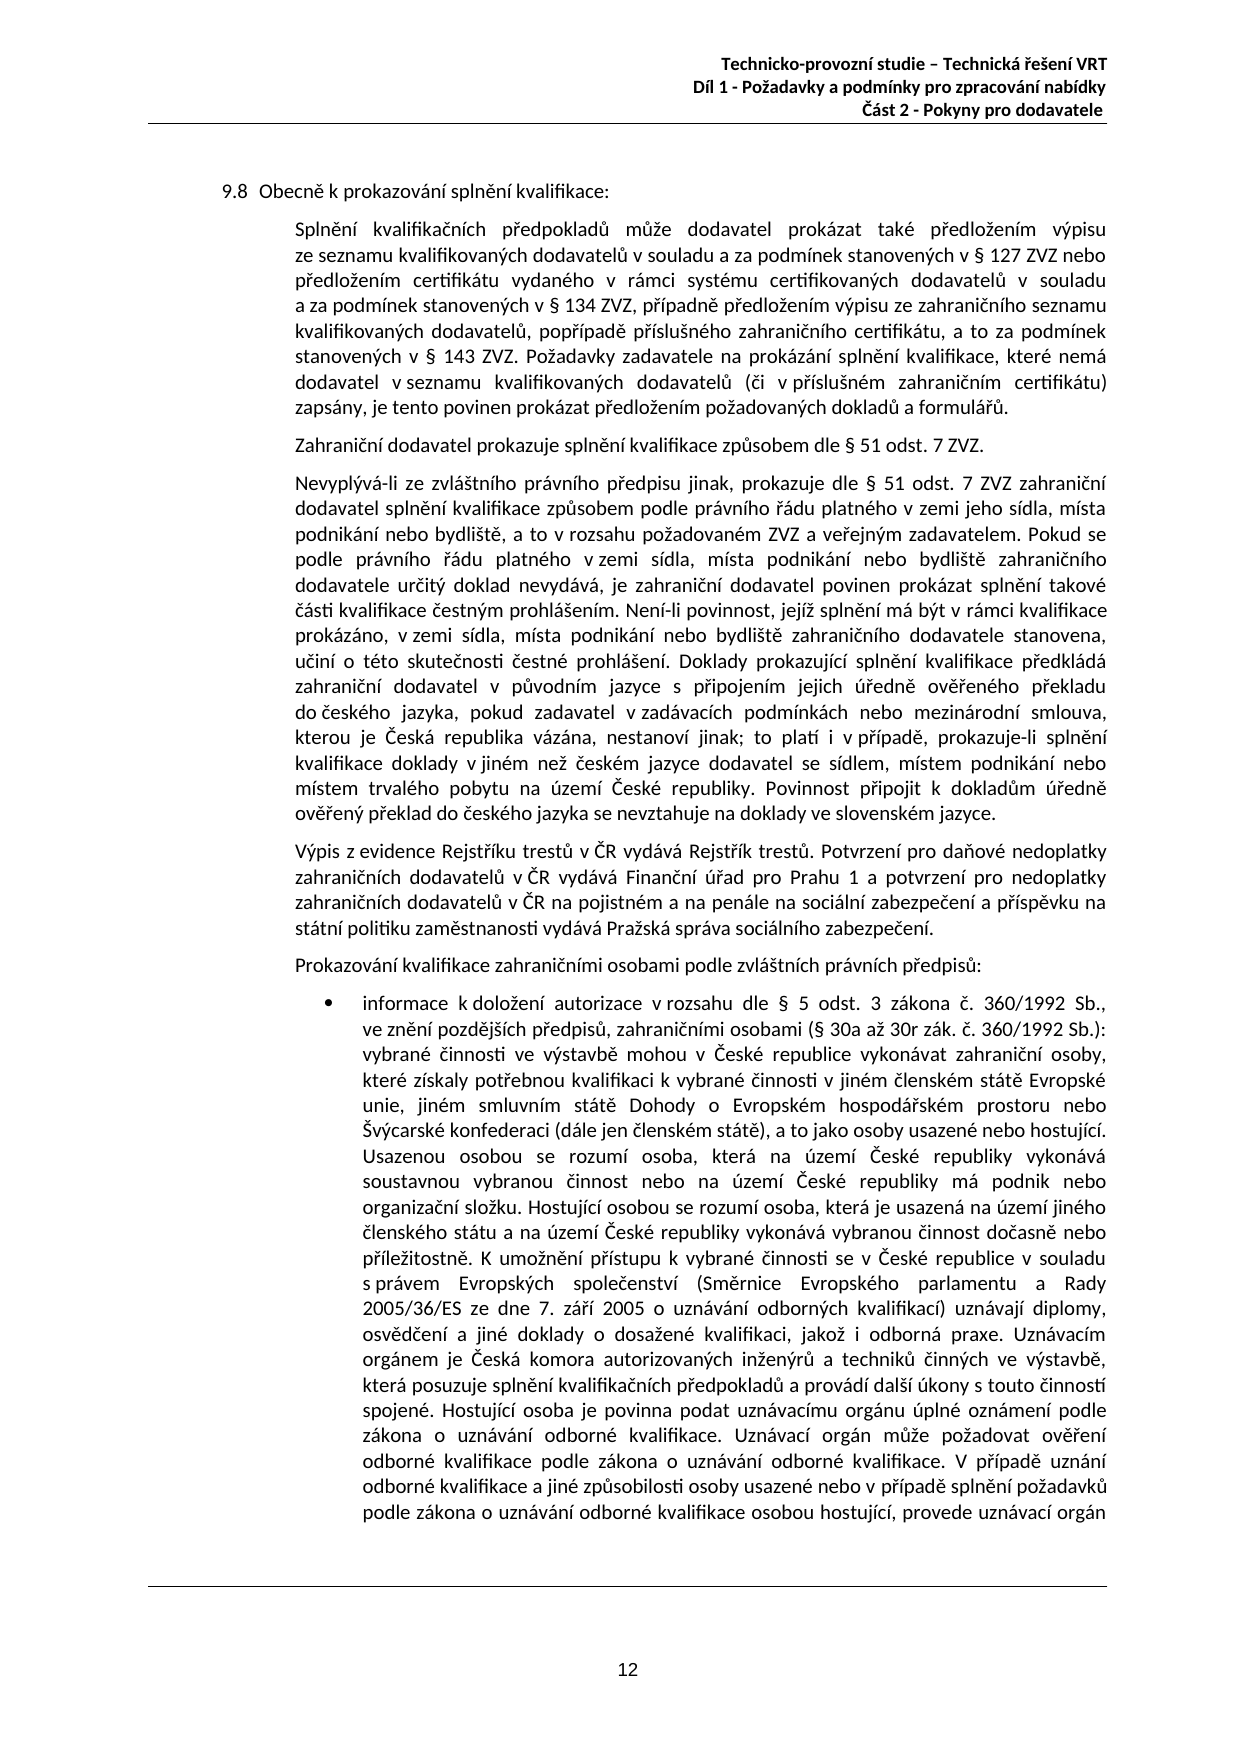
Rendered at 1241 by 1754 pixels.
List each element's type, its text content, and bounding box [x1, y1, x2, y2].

text Nevyplývá-li ze zvláštního právního předpisu jinak, prokazuje dle § 51 odst. 7 ZVZ zahraniční dodavatel splnění kvalifikace způsobem podle právního řádu platného v zemi jeho sídla, místa podnikání nebo bydliště, a to v rozsahu požadovaném ZVZ a veřejným zadavatelem. Pokud se podle právního řádu platného v zemi sídla, místa podnikání nebo bydliště zahraničního dodavatele určitý doklad nevydává, je zahraniční dodavatel povinen prokázat splnění takové části kvalifikace čestným prohlášením. Není-li povinnost, jejíž splnění má být v rámci kvalifikace prokázáno, v zemi sídla, místa podnikání nebo bydliště zahraničního dodavatele stanovena, učiní o této skutečnosti čestné prohlášení. Doklady prokazující splnění kvalifikace předkládá zahraniční dodavatel v původním jazyce s připojením jejich úředně ověřeného překladu do českého jazyka, pokud zadavatel v zadávacích podmínkách nebo mezinárodní smlouva, kterou je Česká republika vázána, nestanoví jinak; to platí i v případě, prokazuje-li splnění kvalifikace doklady v jiném než českém jazyce dodavatel se sídlem, místem podnikání nebo místem trvalého pobytu na území České republiky. Povinnost připojit k dokladům úředně ověřený překlad do českého jazyka se nevztahuje na doklady ve slovenském jazyce. [295, 470, 1107, 826]
text Splnění kvalifikačních předpokladů může dodavatel prokázat také předložením výpisu ze seznamu kvalifikovaných dodavatelů v souladu a za podmínek stanovených v § 127 ZVZ nebo předložením certifikátu vydaného v rámci systému certifikovaných dodavatelů v souladu a za podmínek stanovených v § 134 ZVZ, případně předložením výpisu ze zahraničního seznamu kvalifikovaných dodavatelů, popřípadě příslušného zahraničního certifikátu, a to za podmínek stanovených v § 143 ZVZ. Požadavky zadavatele na prokázání splnění kvalifikace, které nemá dodavatel v seznamu kvalifikovaných dodavatelů (či v příslušném zahraničním certifikátu) zapsány, je tento povinen prokázat předložením požadovaných dokladů a formulářů. [295, 216, 1107, 420]
list Obecně k prokazování splnění kvalifikace: [221, 178, 1107, 204]
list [325, 991, 1107, 1524]
text Prokazování kvalifikace zahraničními osobami podle zvláštních právních předpisů: [295, 953, 1107, 978]
text Výpis z evidence Rejstříku trestů v ČR vydává Rejstřík trestů. Potvrzení pro daňové nedoplatky zahraničních dodavatelů v ČR vydává Finanční úřad pro Prahu 1 a potvrzení pro nedoplatky zahraničních dodavatelů v ČR na pojistném a na penále na sociální zabezpečení a příspěvku na státní politiku zaměstnanosti vydává Pražská správa sociálního zabezpečení. [295, 838, 1107, 940]
text Zahraniční dodavatel prokazuje splnění kvalifikace způsobem dle § 51 odst. 7 ZVZ. [295, 432, 1107, 458]
